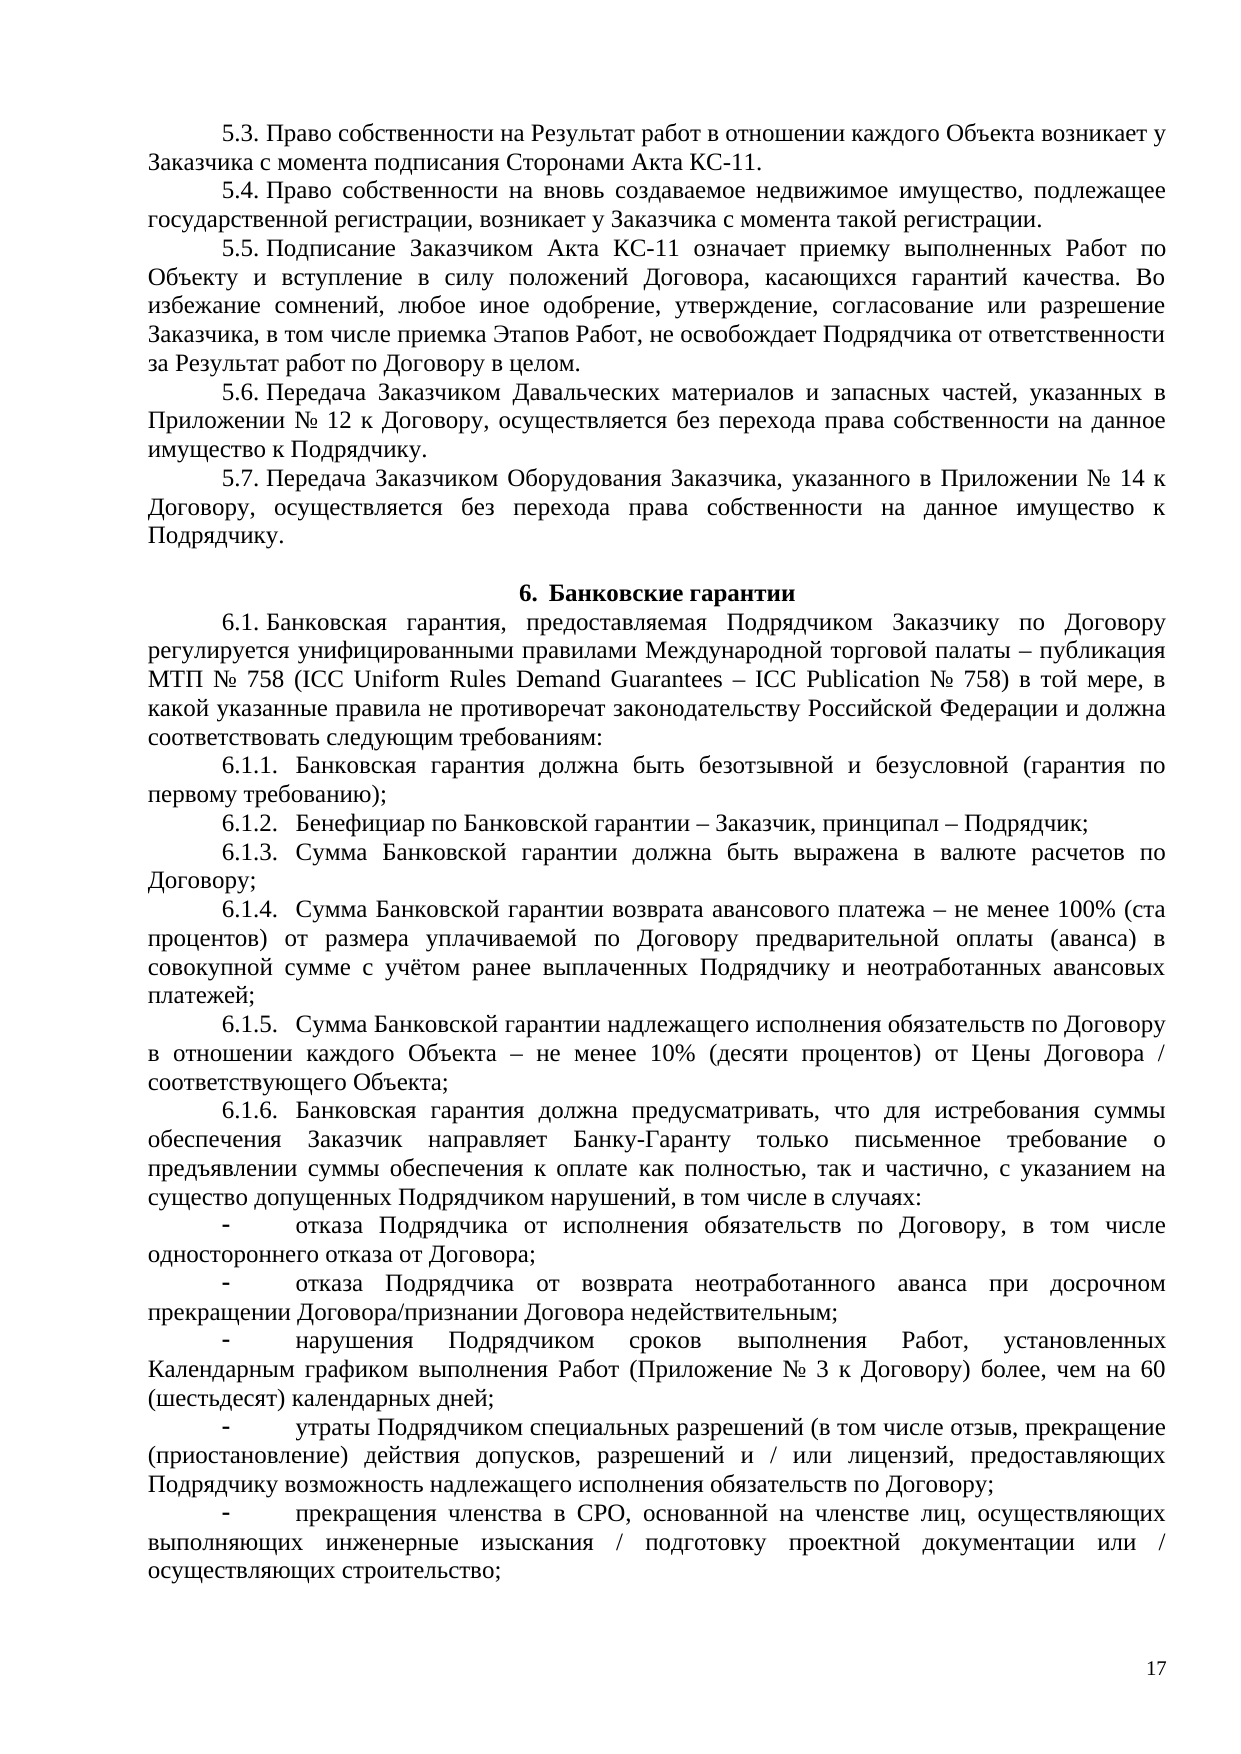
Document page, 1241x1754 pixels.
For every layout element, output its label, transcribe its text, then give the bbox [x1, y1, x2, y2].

list Подписание Заказчиком Акта КС-11 означает приемку выполненных Работ по Объекту и вступление в силу положений Договора, касающихся гарантий качества. Во избежание сомнений, любое иное одобрение, утверждение, согласование или разрешение Заказчика, в том числе приемка Этапов Работ, не освобождает Подрядчика от ответственности за Результат работ по Договору в целом. [148, 233, 1167, 377]
list нарушения Подрядчиком сроков выполнения Работ, установленных Календарным графиком выполнения Работ (Приложение № 3 к Договору) более, чем на 60 (шестьдесят) календарных дней; [148, 1326, 1167, 1412]
list Сумма Банковской гарантии должна быть выражена в валюте расчетов по Договору; [148, 837, 1167, 894]
list Сумма Банковской гарантии надлежащего исполнения обязательств по Договору в отношении каждого Объекта – не менее 10% (десяти процентов) от Цены Договора / соответствующего Объекта; [148, 1009, 1167, 1096]
list Бенефициар по Банковской гарантии – Заказчик, принципал – Подрядчик; [148, 808, 1167, 837]
list Сумма Банковской гарантии возврата авансового платежа – не менее 100% (ста процентов) от размера уплачиваемой по Договору предварительной оплаты (аванса) в совокупной сумме с учётом ранее выплаченных Подрядчику и неотработанных авансовых платежей; [148, 894, 1167, 1009]
list прекращения членства в СРО, основанной на членстве лиц, осуществляющих выполняющих инженерные изыскания / подготовку проектной документации или / осуществляющих строительство; [148, 1498, 1167, 1584]
list Право собственности на Результат работ в отношении каждого Объекта возникает у Заказчика с момента подписания Сторонами Акта КС-11. [148, 118, 1167, 176]
list Передача Заказчиком Оборудования Заказчика, указанного в Приложении № 14 к Договору, осуществляется без перехода права собственности на данное имущество к Подрядчику. [148, 463, 1167, 549]
list Банковская гарантия должна быть безотзывной и безусловной (гарантия по первому требованию); [148, 751, 1167, 808]
list Банковская гарантия, предоставляемая Подрядчиком Заказчику по Договору регулируется унифицированными правилами Международной торговой палаты – публикация МТП № 758 (ICC Uniform Rules Demand Guarantees – ICC Publication № 758) в той мере, в какой указанные правила не противоречат законодательству Российской Федерации и должна соответствовать следующим требованиям: [148, 607, 1167, 751]
list отказа Подрядчика от исполнения обязательств по Договору, в том числе одностороннего отказа от Договора; [148, 1211, 1167, 1268]
list Передача Заказчиком Давальческих материалов и запасных частей, указанных в Приложении № 12 к Договору, осуществляется без перехода права собственности на данное имущество к Подрядчику. [148, 377, 1167, 463]
list отказа Подрядчика от возврата неотработанного аванса при досрочном прекращении Договора/признании Договора недействительным; [148, 1268, 1167, 1326]
list Право собственности на вновь создаваемое недвижимое имущество, подлежащее государственной регистрации, возникает у Заказчика с момента такой регистрации. [148, 176, 1167, 233]
list Банковская гарантия должна предусматривать, что для истребования суммы обеспечения Заказчик направляет Банку-Гаранту только письменное требование о предъявлении суммы обеспечения к оплате как полностью, так и частично, с указанием на существо допущенных Подрядчиком нарушений, в том числе в случаях: [148, 1096, 1167, 1211]
list утраты Подрядчиком специальных разрешений (в том числе отзыв, прекращение (приостановление) действия допусков, разрешений и / или лицензий, предоставляющих Подрядчику возможность надлежащего исполнения обязательств по Договору; [148, 1412, 1167, 1498]
list Банковские гарантии [148, 578, 1167, 607]
